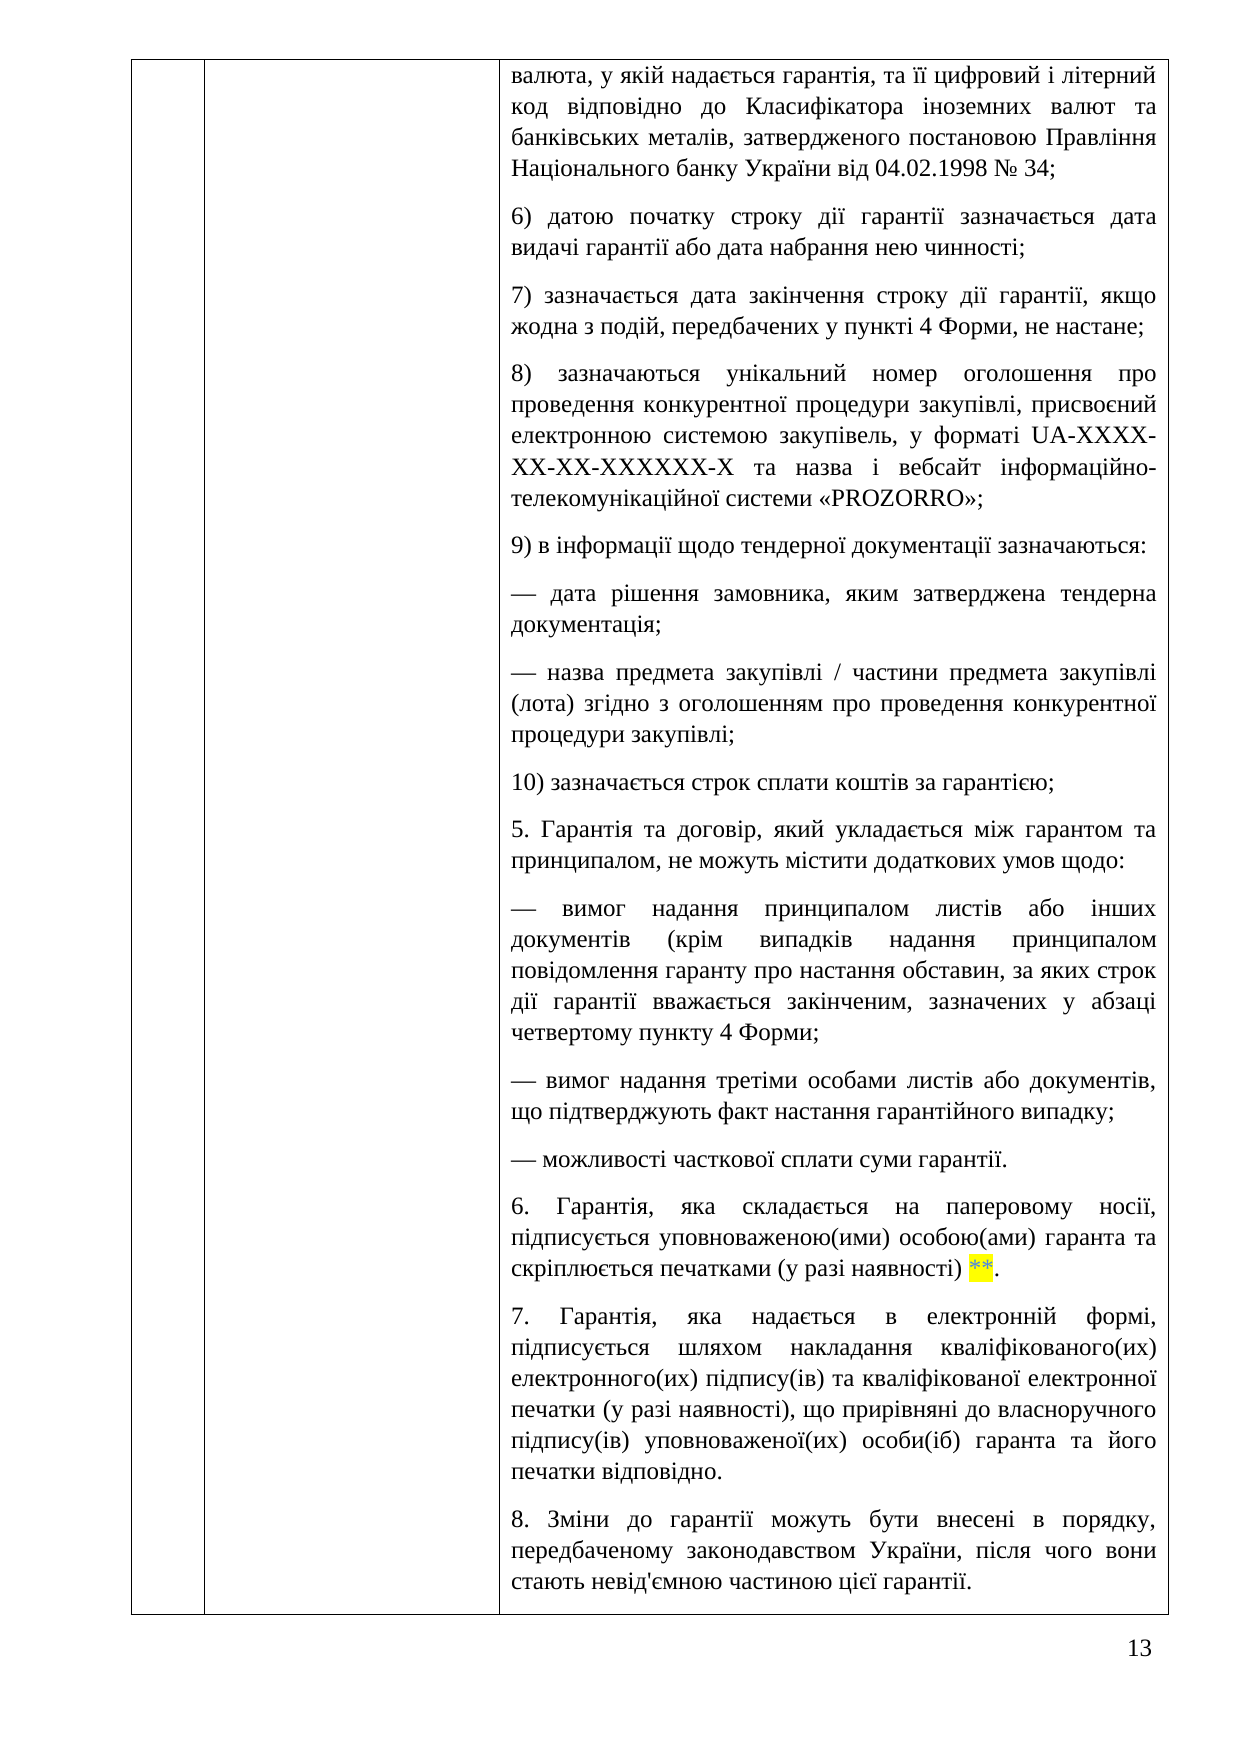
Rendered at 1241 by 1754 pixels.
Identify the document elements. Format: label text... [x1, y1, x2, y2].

table_cell 2 [132, 60, 204, 1614]
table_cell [500, 60, 1168, 1614]
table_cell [205, 60, 499, 1614]
